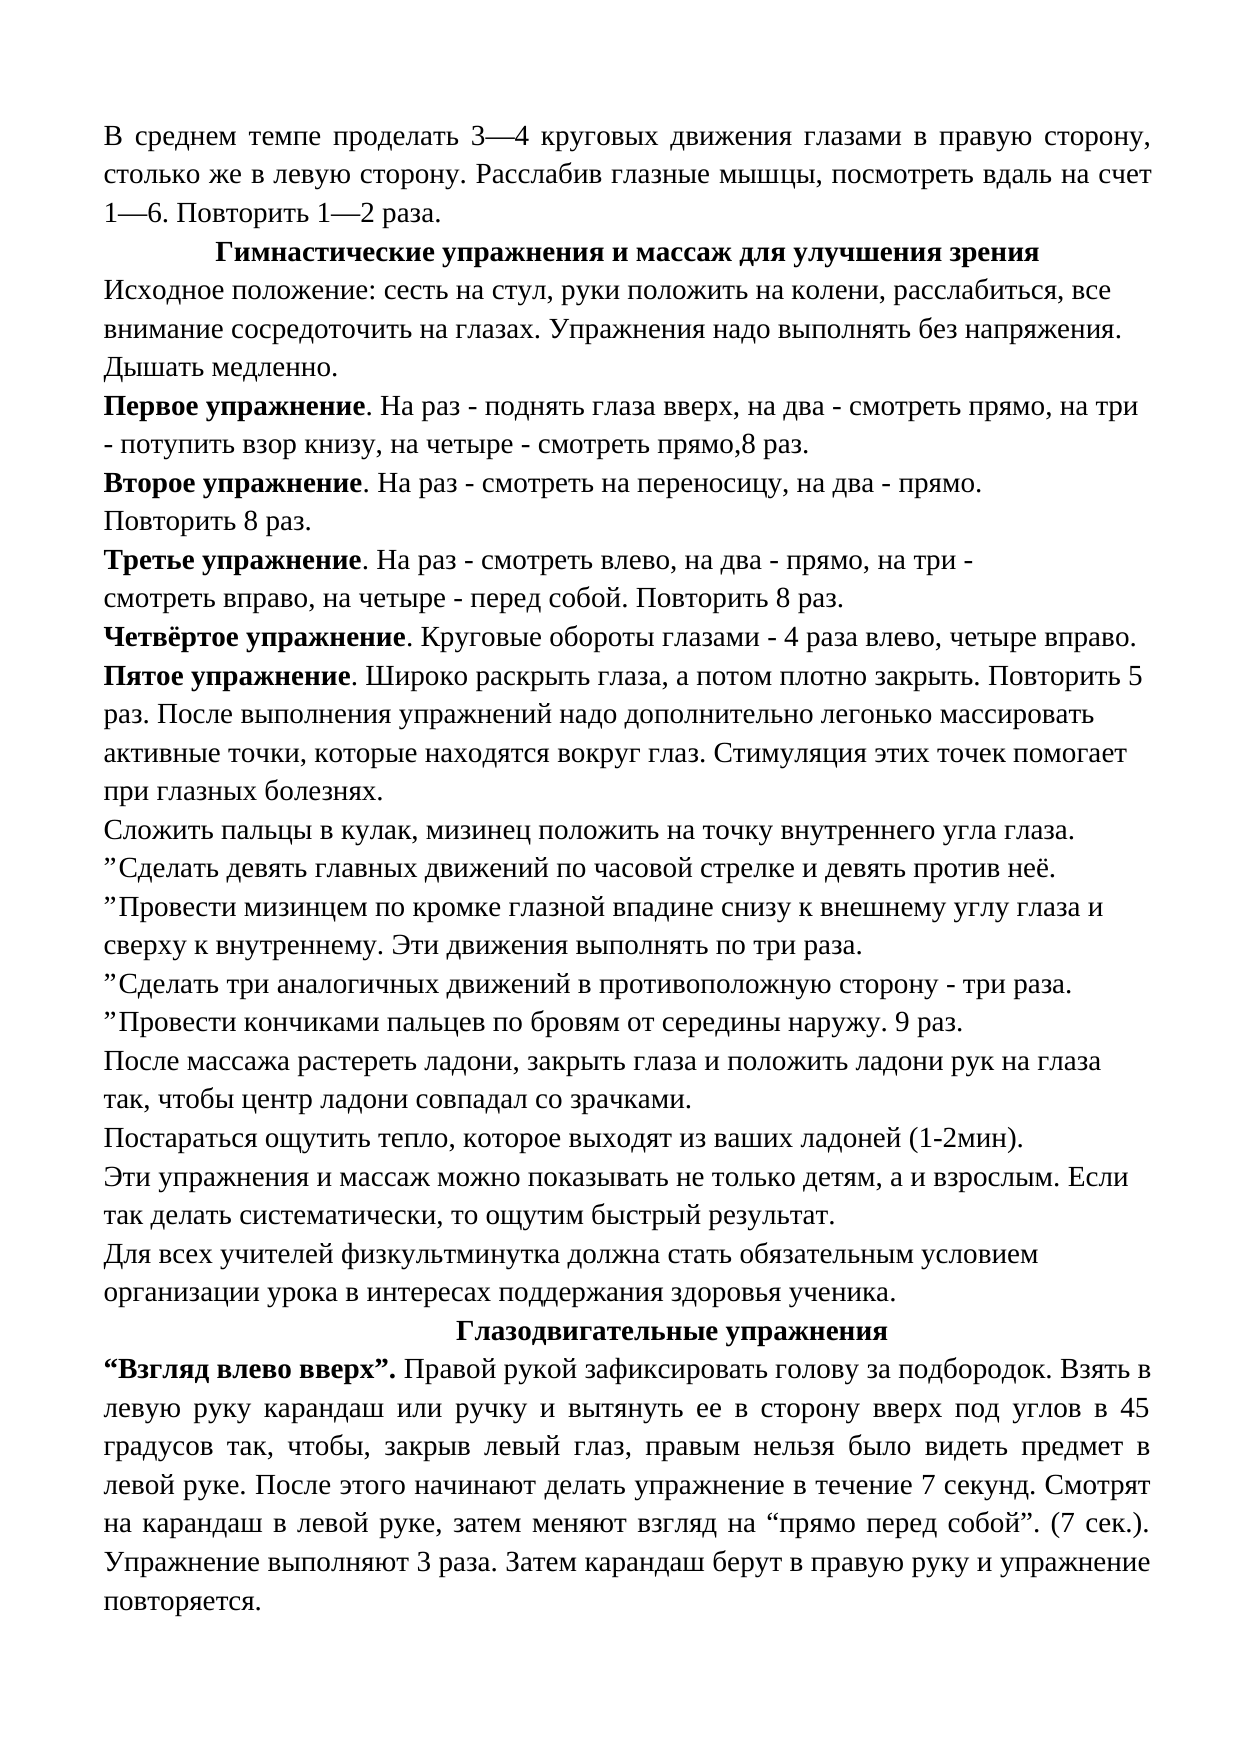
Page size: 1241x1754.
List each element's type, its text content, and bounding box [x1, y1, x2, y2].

text Первое упражнение. На раз - поднять глаза вверх, на два - смотреть прямо, на три - потупить взор книзу, на четыре - смотреть прямо,8 раз. [103, 388, 1152, 460]
text ” Провести мизинцем по кромке глазной впадине снизу к внешнему углу глаза и сверху к внутреннему. Эти движения выполнять по три раза. [103, 889, 1152, 961]
text Второе упражнение. На раз - смотреть на переносицу, на два - прямо. [103, 465, 1152, 498]
text Четвёртое упражнение. Круговые обороты глазами - 4 раза влево, четыре вправо. [103, 619, 1152, 653]
text Для всех учителей физкультминутка должна стать обязательным условием организации урока в интересах поддержания здоровья ученика. [103, 1236, 1152, 1308]
text Сложить пальцы в кулак, мизинец положить на точку внутреннего угла глаза. [103, 812, 1152, 845]
text Гимнастические упражнения и массаж для улучшения зрения [103, 234, 1152, 267]
text Постараться ощутить тепло, которое выходят из ваших ладоней (1-2мин). [103, 1120, 1152, 1154]
text ” Провести кончиками пальцев по бровям от середины наружу. 9 раз. [103, 1004, 1152, 1038]
text В среднем темпе проделать 3—4 круговых движения глазами в правую сторону, столько же в левую сторону. Расслабив глазные мышцы, посмотреть вдаль на счет 1—6. Повторить 1—2 раза. [103, 118, 1152, 229]
text смотреть вправо, на четыре - перед собой. Повторить 8 раз. [103, 581, 1152, 614]
text Эти упражнения и массаж можно показывать не только детям, а и взрослым. Если так делать систематически, то ощутим быстрый результат. [103, 1159, 1152, 1231]
text Третье упражнение. На раз - смотреть влево, на два - прямо, на три - [103, 542, 1152, 576]
text Повторить 8 раз. [103, 503, 1152, 537]
text После массажа растереть ладони, закрыть глаза и положить ладони рук на глаза так, чтобы центр ладони совпадал со зрачками. [103, 1043, 1152, 1115]
text Глазодвигательные упражнения [192, 1313, 1152, 1346]
text ” Сделать три аналогичных движений в противоположную сторону - три раза. [103, 966, 1152, 999]
text “Взгляд влево вверх”. Правой рукой зафиксировать голову за подбородок. Взять в левую руку карандаш или ручку и вытянуть ее в сторону вверх под углов в 45 градусов так, чтобы, закрыв левый глаз, правым нельзя было видеть предмет в левой руке. После этого начинают делать упражнение в течение 7 секунд. Смотрят на карандаш в левой руке, затем меняют взгляд на “прямо перед собой”. (7 сек.). Упражнение выполняют 3 раза. Затем карандаш берут в правую руку и упражнение повторяется. [103, 1351, 1152, 1616]
text ” Сделать девять главных движений по часовой стрелке и девять против неё. [103, 850, 1152, 884]
text Пятое упражнение. Широко раскрыть глаза, а потом плотно закрыть. Повторить 5 раз. После выполнения упражнений надо дополнительно легонько массировать активные точки, которые находятся вокруг глаз. Стимуляция этих точек помогает при глазных болезнях. [103, 658, 1152, 807]
text Исходное положение: сесть на стул, руки положить на колени, расслабиться, все внимание сосредоточить на глазах. Упражнения надо выполнять без напряжения. Дышать медленно. [103, 272, 1152, 383]
